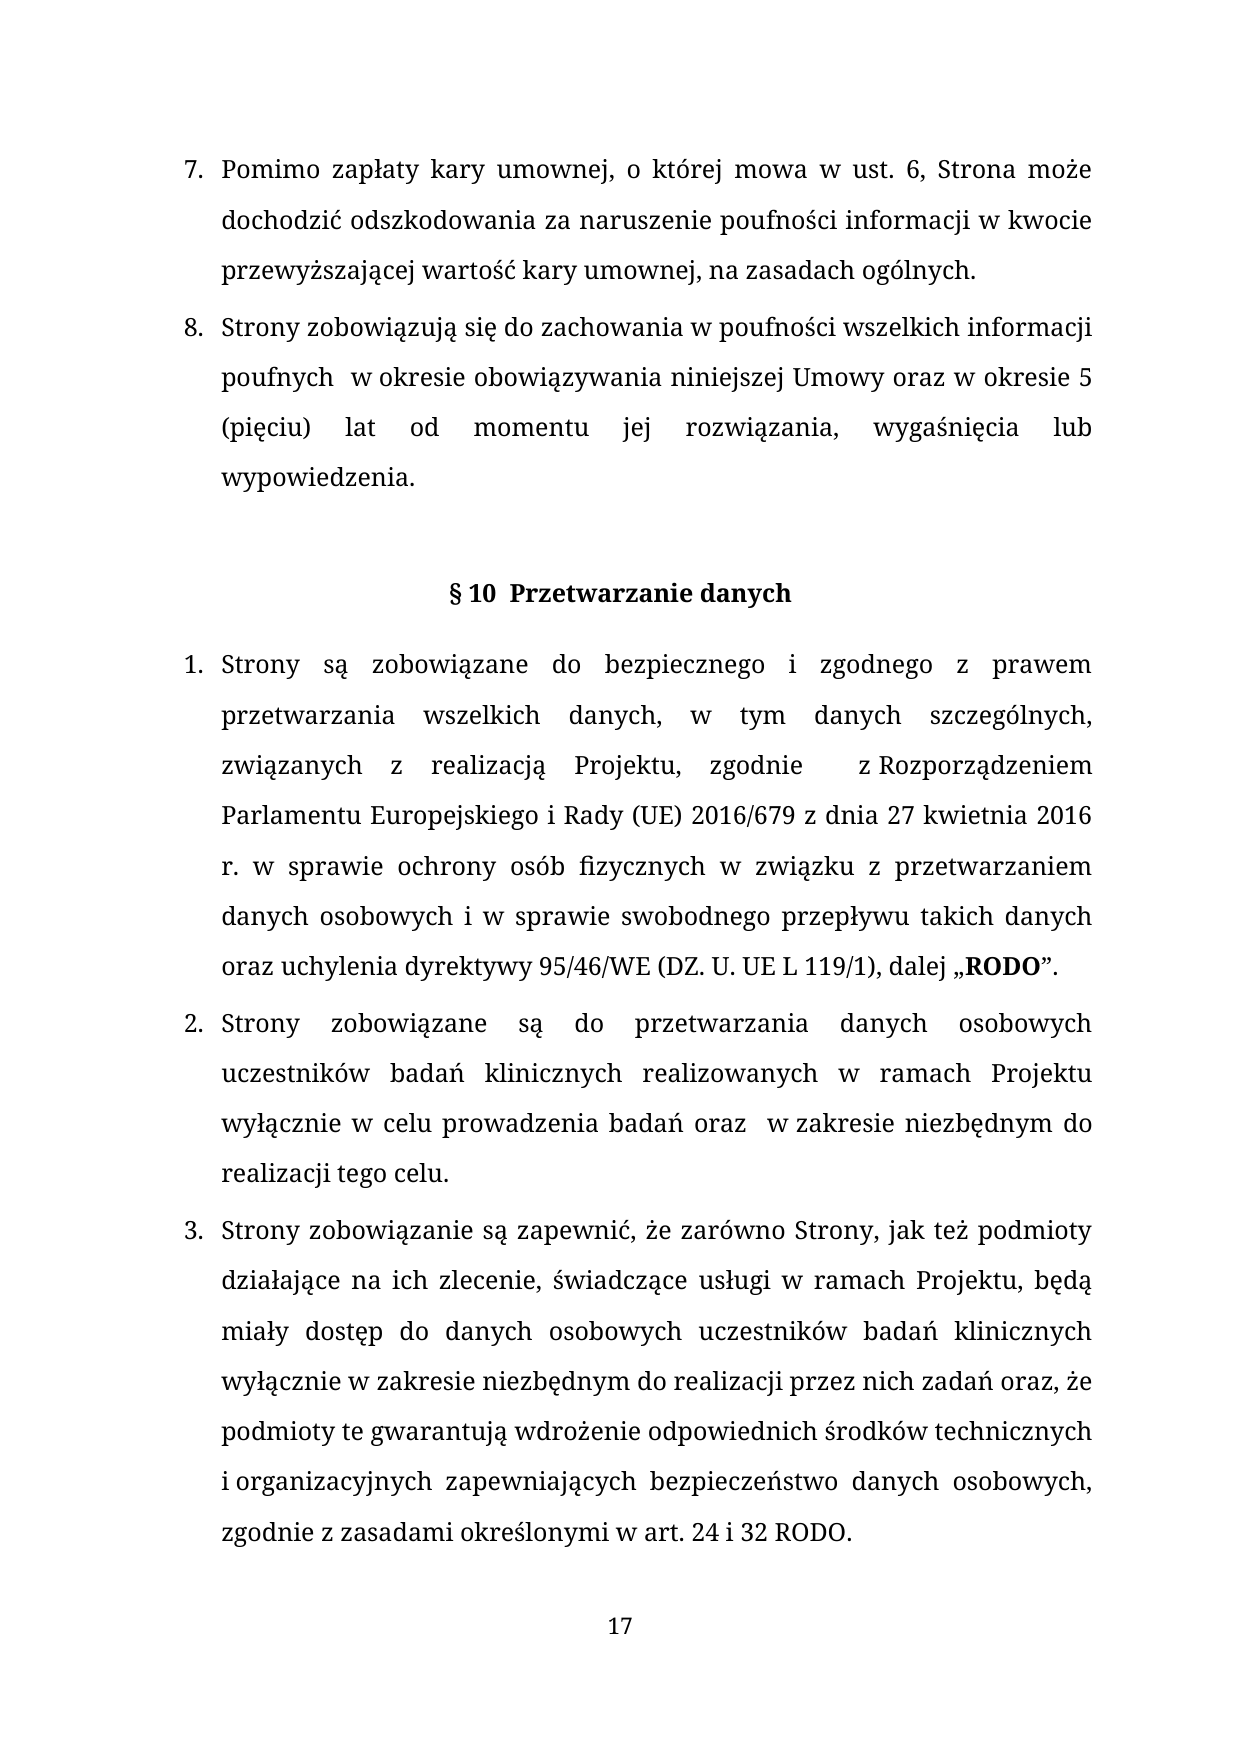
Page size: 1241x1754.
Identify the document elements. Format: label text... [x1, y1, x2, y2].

list Pomimo zapłaty kary umownej, o której mowa w ust. 6, Strona może dochodzić odszkodowania za naruszenie poufności informacji w kwocie przewyższającej wartość kary umownej, na zasadach ogólnych. [183, 152, 1093, 287]
subtitle § 10 Przetwarzanie danych [222, 576, 1018, 610]
list Strony zobowiązują się do zachowania w poufności wszelkich informacji poufnych w okresie obowiązywania niniejszej Umowy oraz w okresie 5 (pięciu) lat od momentu jej rozwiązania, wygaśnięcia lub wypowiedzenia. [183, 309, 1093, 494]
list Strony zobowiązanie są zapewnić, że zarówno Strony, jak też podmioty działające na ich zlecenie, świadczące usługi w ramach Projektu, będą miały dostęp do danych osobowych uczestników badań klinicznych wyłącznie w zakresie niezbędnym do realizacji przez nich zadań oraz, że podmioty te gwarantują wdrożenie odpowiednich środków technicznych i organizacyjnych zapewniających bezpieczeństwo danych osobowych, zgodnie z zasadami określonymi w art. 24 i 32 RODO. [183, 1212, 1093, 1548]
list Strony są zobowiązane do bezpiecznego i zgodnego z prawem przetwarzania wszelkich danych, w tym danych szczególnych, związanych z realizacją Projektu, zgodnie z Rozporządzeniem Parlamentu Europejskiego i Rady (UE) 2016/679 z dnia 27 kwietnia 2016 r. w sprawie ochrony osób fizycznych w związku z przetwarzaniem danych osobowych i w sprawie swobodnego przepływu takich danych oraz uchylenia dyrektywy 95/46/WE (DZ. U. UE L 119/1), dalej „RODO”. [183, 647, 1093, 983]
list Strony zobowiązane są do przetwarzania danych osobowych uczestników badań klinicznych realizowanych w ramach Projektu wyłącznie w celu prowadzenia badań oraz w zakresie niezbędnym do realizacji tego celu. [183, 1005, 1093, 1190]
